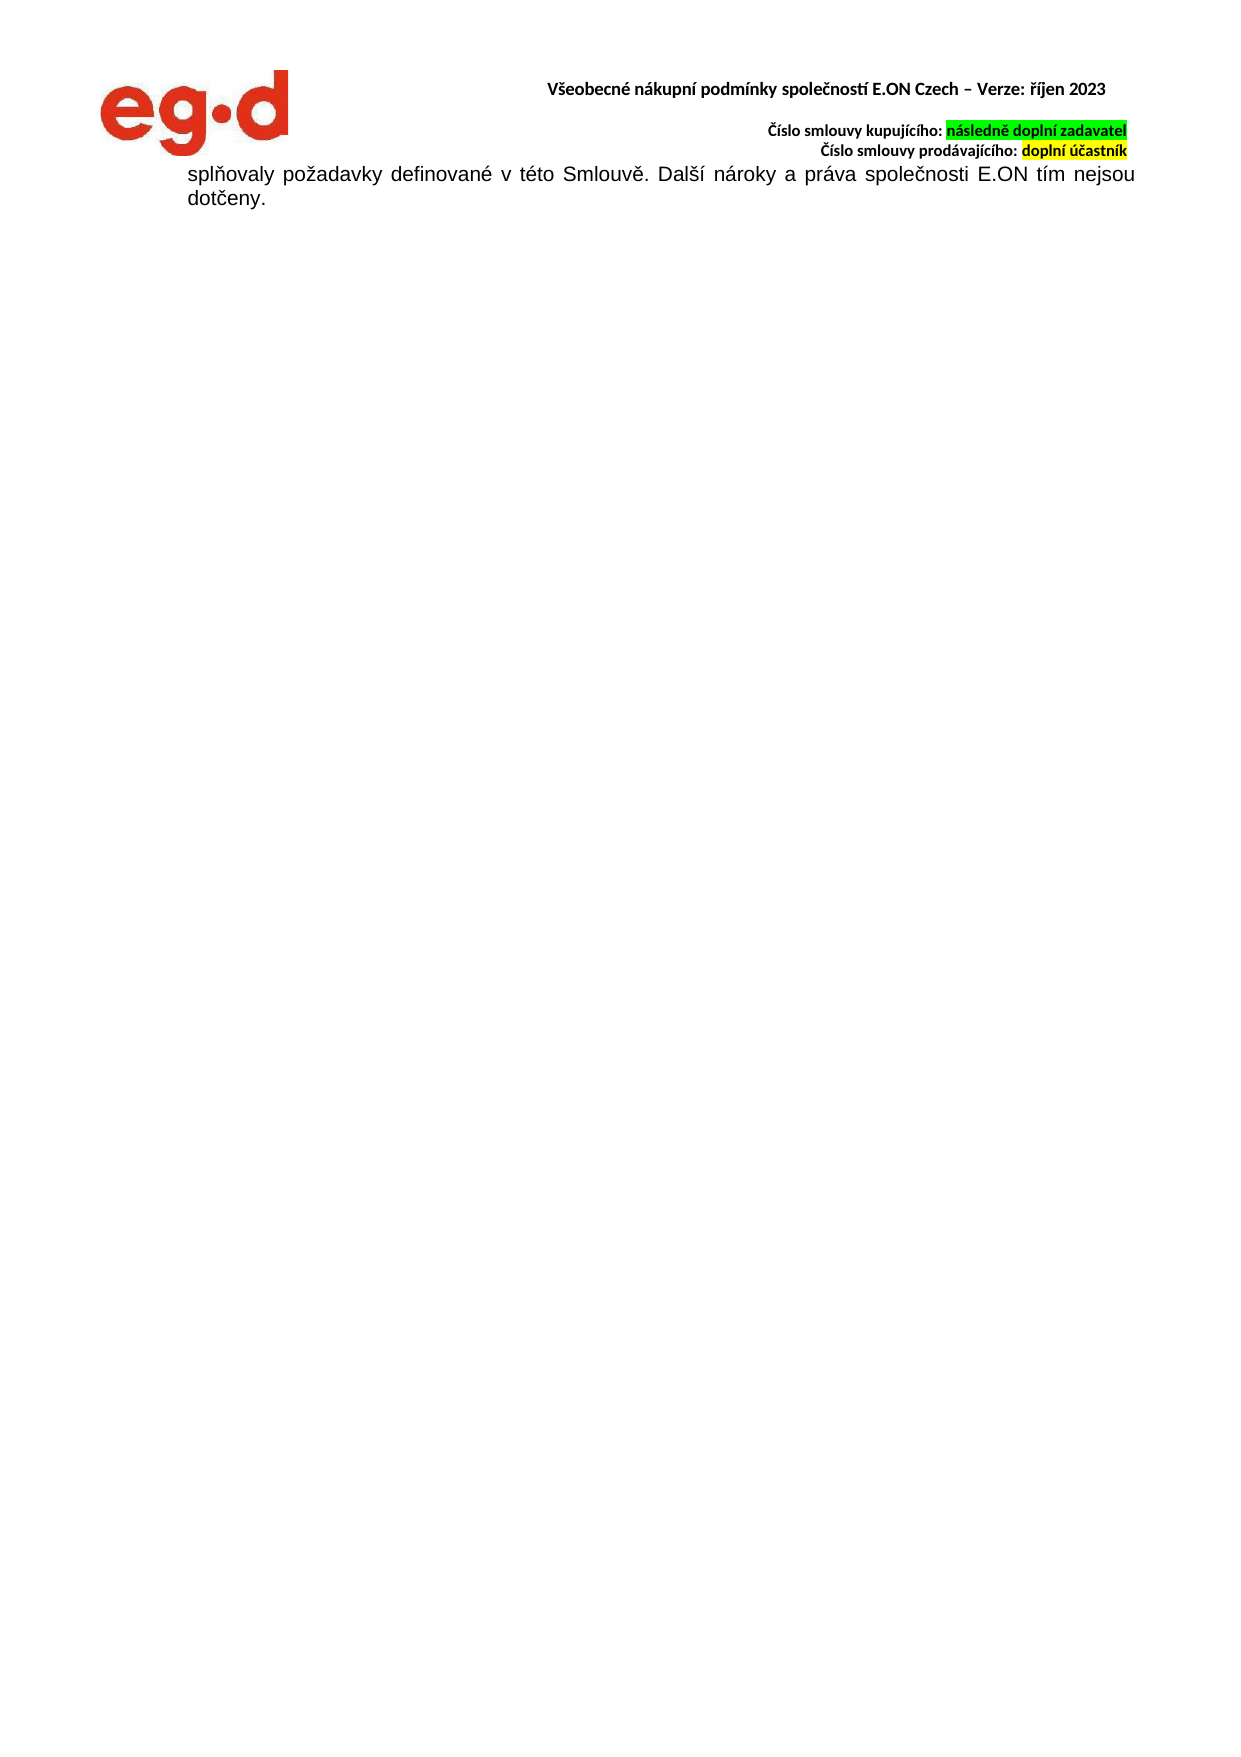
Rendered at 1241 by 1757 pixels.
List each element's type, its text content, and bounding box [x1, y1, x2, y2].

picture [100, 70, 289, 156]
